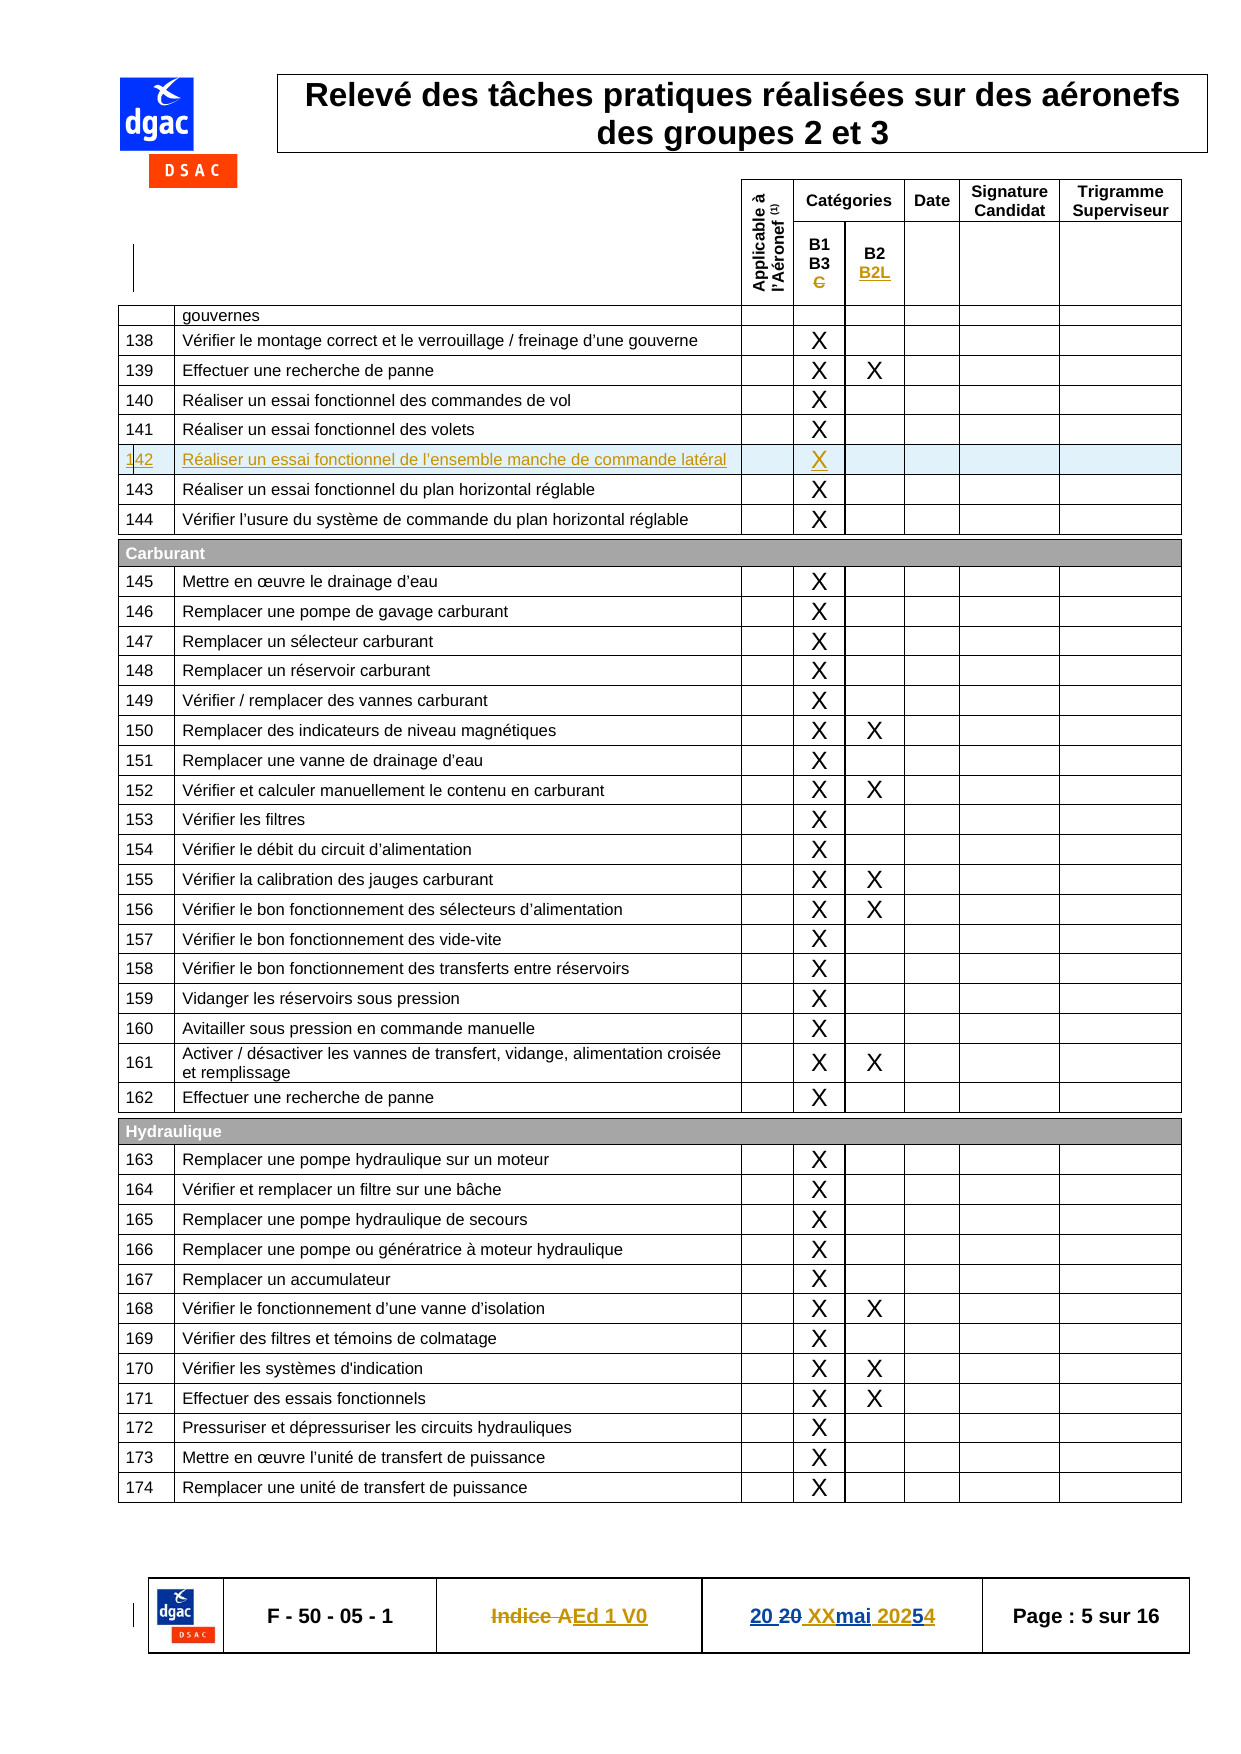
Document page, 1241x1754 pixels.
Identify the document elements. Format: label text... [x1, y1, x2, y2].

table_cell [119, 306, 174, 325]
table_cell [846, 1443, 904, 1472]
table_header Signature Candidat [960, 180, 1059, 221]
table_cell [119, 776, 174, 804]
table_cell [846, 1414, 904, 1442]
table_cell [846, 1265, 904, 1293]
table_cell [960, 984, 1059, 1013]
table_cell Vérifier des filtres et témoins de colmatage [175, 1324, 741, 1353]
table_cell [846, 386, 904, 414]
table_cell [905, 835, 959, 864]
table_cell [1060, 1324, 1181, 1353]
table_cell [742, 475, 793, 504]
table_cell [1060, 1175, 1181, 1204]
table_cell [846, 567, 904, 596]
table_cell Vérifier les systèmes d'indication [175, 1354, 741, 1383]
table_cell [1060, 1265, 1181, 1293]
table_cell Effectuer une recherche de panne [175, 1083, 741, 1112]
table_cell Remplacer une vanne de drainage d’eau [175, 746, 741, 774]
table_cell [1060, 746, 1181, 774]
table_cell [1060, 1083, 1181, 1112]
table_cell [119, 1443, 174, 1472]
table_cell [960, 1414, 1059, 1442]
table_cell [742, 627, 793, 655]
table_cell Remplacer un réservoir carburant [175, 656, 741, 685]
table_cell [960, 356, 1059, 384]
table_cell [960, 386, 1059, 414]
table_cell [960, 326, 1059, 355]
table_header Catégories [794, 180, 904, 221]
table_cell [742, 567, 793, 596]
table_cell X [794, 1014, 844, 1043]
table_cell [742, 865, 793, 894]
table_cell X [794, 1145, 844, 1174]
table_cell [119, 627, 174, 655]
table_cell X [794, 475, 844, 504]
table_cell [742, 925, 793, 953]
table_cell X [794, 415, 844, 444]
table_cell [905, 895, 959, 923]
table_cell [119, 746, 174, 774]
table_cell [960, 1145, 1059, 1174]
table_cell [119, 865, 174, 894]
table_cell [846, 1324, 904, 1353]
table_cell X [794, 1324, 844, 1353]
table_cell [905, 746, 959, 774]
table_cell [960, 1473, 1059, 1502]
table_cell [846, 1205, 904, 1234]
table_cell [846, 1235, 904, 1263]
table_cell Carburant [119, 540, 1181, 566]
table_cell [119, 1145, 174, 1174]
table_cell X [794, 1235, 844, 1263]
table_cell [742, 386, 793, 414]
table_cell [1060, 776, 1181, 804]
table_cell [905, 386, 959, 414]
table_cell [742, 954, 793, 983]
table_cell [846, 597, 904, 626]
table_cell [119, 1265, 174, 1293]
table_cell [119, 925, 174, 953]
table_cell [1060, 716, 1181, 745]
table_cell X [846, 1294, 904, 1323]
table_cell Remplacer une pompe de gavage carburant [175, 597, 741, 626]
table_cell [1060, 1044, 1181, 1082]
table_cell X [846, 895, 904, 923]
table_cell Mettre en œuvre l’unité de transfert de puissance [175, 1443, 741, 1472]
table_cell X [846, 776, 904, 804]
table_cell [846, 686, 904, 715]
table_cell [1060, 306, 1181, 325]
table_cell [905, 1145, 959, 1174]
table_cell [905, 1235, 959, 1263]
table_header Date [905, 180, 959, 221]
table_cell [846, 326, 904, 355]
table_cell [742, 597, 793, 626]
table_cell [119, 1044, 174, 1082]
table_cell [742, 1235, 793, 1263]
table_cell [742, 1473, 793, 1502]
table_cell Avitailler sous pression en commande manuelle [175, 1014, 741, 1043]
table_cell X [794, 1044, 844, 1082]
table_cell [742, 1384, 793, 1412]
table_cell [905, 627, 959, 655]
table_cell [118, 1113, 1181, 1118]
table_cell [1060, 1145, 1181, 1174]
table_cell [742, 746, 793, 774]
table_cell Hydraulique [119, 1119, 1181, 1144]
table_cell [905, 805, 959, 834]
table_cell [960, 1265, 1059, 1293]
table_cell [846, 1014, 904, 1043]
table_cell [742, 656, 793, 685]
table_cell [119, 895, 174, 923]
table_cell [960, 835, 1059, 864]
table_cell [960, 306, 1059, 325]
table_cell [119, 415, 174, 444]
table_cell X [794, 306, 844, 325]
table_cell [1060, 475, 1181, 504]
table_cell [742, 356, 793, 384]
table_cell X [846, 1044, 904, 1082]
table_cell Réaliser un essai fonctionnel des volets [175, 415, 741, 444]
table_cell Vérifier le bon fonctionnement des transferts entre réservoirs [175, 954, 741, 983]
table_cell [1060, 627, 1181, 655]
table_cell [119, 835, 174, 864]
table_cell [905, 475, 959, 504]
table_cell [905, 1324, 959, 1353]
table_cell [742, 835, 793, 864]
table_cell [905, 1384, 959, 1412]
table_cell [905, 1354, 959, 1383]
table_cell X [794, 1083, 844, 1112]
table_cell [905, 1175, 959, 1204]
table_cell [960, 1294, 1059, 1323]
table_cell [960, 1205, 1059, 1234]
table_cell [742, 306, 793, 325]
table_cell [960, 1175, 1059, 1204]
table_cell X [794, 865, 844, 894]
table_cell Vérifier la calibration des jauges carburant [175, 865, 741, 894]
table_cell [846, 954, 904, 983]
table_cell [119, 1473, 174, 1502]
table_cell [119, 356, 174, 384]
table_cell [1060, 222, 1181, 305]
table_cell [119, 1414, 174, 1442]
table_cell X [794, 1473, 844, 1502]
table_cell X [794, 1443, 844, 1472]
table_cell Pressuriser et dépressuriser les circuits hydrauliques [175, 1414, 741, 1442]
table_cell [846, 835, 904, 864]
table_cell X [794, 656, 844, 685]
table_cell [905, 716, 959, 745]
table_cell [905, 222, 959, 305]
table_cell [905, 656, 959, 685]
table_header Trigramme Superviseur [1060, 180, 1181, 221]
table_cell Vérifier et remplacer un filtre sur une bâche [175, 1175, 741, 1204]
table_cell [905, 415, 959, 444]
table_cell [960, 505, 1059, 533]
table_cell [846, 805, 904, 834]
table_cell [119, 1235, 174, 1263]
table_cell [742, 326, 793, 355]
table_cell [742, 1205, 793, 1234]
table_cell Remplacer une pompe hydraulique de secours [175, 1205, 741, 1234]
table_cell [905, 306, 959, 325]
table_cell [1060, 1014, 1181, 1043]
table_cell [846, 505, 904, 533]
table_cell [960, 954, 1059, 983]
table_cell [119, 1014, 174, 1043]
table_cell [742, 1265, 793, 1293]
table_cell [1060, 326, 1181, 355]
table_cell [742, 1354, 793, 1383]
table_cell [119, 716, 174, 745]
table_cell [960, 865, 1059, 894]
table_cell Vérifier le bon fonctionnement des sélecteurs d’alimentation [175, 895, 741, 923]
table_cell [905, 865, 959, 894]
table_cell X [846, 865, 904, 894]
table_cell [742, 1414, 793, 1442]
table_cell [905, 984, 959, 1013]
table_cell [1060, 1235, 1181, 1263]
table_cell [905, 1083, 959, 1112]
table_cell [1060, 686, 1181, 715]
table_cell Remplacer une pompe ou génératrice à moteur hydraulique [175, 1235, 741, 1263]
table_cell [960, 746, 1059, 774]
table_cell X [794, 925, 844, 953]
table_cell [905, 776, 959, 804]
table_cell X [794, 1414, 844, 1442]
table_cell [905, 1265, 959, 1293]
table_cell [905, 954, 959, 983]
table_cell [960, 1044, 1059, 1082]
table_cell [846, 746, 904, 774]
table_cell X [794, 326, 844, 355]
table_cell [960, 925, 1059, 953]
table_cell [742, 1044, 793, 1082]
table_header [118, 179, 741, 305]
table_cell [119, 326, 174, 355]
table_cell B1 B3 [794, 222, 844, 305]
table_cell [960, 716, 1059, 745]
table_cell X [794, 805, 844, 834]
table_cell [119, 1294, 174, 1323]
table_cell [846, 627, 904, 655]
table_cell [119, 1354, 174, 1383]
table_cell X [794, 1205, 844, 1234]
table_cell [119, 386, 174, 414]
table_cell [1060, 1354, 1181, 1383]
table_cell X [794, 505, 844, 533]
table_cell [1060, 865, 1181, 894]
table_cell [742, 1083, 793, 1112]
table_cell [905, 356, 959, 384]
table_cell Activer / désactiver les vannes de transfert, vidange, alimentation croisée et remplissage [175, 1044, 741, 1082]
table_cell [960, 627, 1059, 655]
table_cell [960, 1235, 1059, 1263]
table_cell [119, 954, 174, 983]
table_cell [1060, 1384, 1181, 1412]
table_cell [960, 415, 1059, 444]
table_cell X [794, 1384, 844, 1412]
table_cell [905, 925, 959, 953]
table_cell X [794, 984, 844, 1013]
table_cell Effectuer des essais fonctionnels [175, 1384, 741, 1412]
table_cell Remplacer une pompe hydraulique sur un moteur [175, 1145, 741, 1174]
table_cell X [794, 776, 844, 804]
table_cell [742, 805, 793, 834]
table_cell [119, 805, 174, 834]
table_cell X [846, 1384, 904, 1412]
table_cell [119, 567, 174, 596]
table_cell [846, 1145, 904, 1174]
table_cell [846, 656, 904, 685]
table_cell [1060, 925, 1181, 953]
table_cell [960, 776, 1059, 804]
table_cell [960, 1384, 1059, 1412]
table_cell X [846, 356, 904, 384]
table_cell [1060, 567, 1181, 596]
table_cell X [794, 1294, 844, 1323]
table_cell [118, 535, 1181, 539]
table_cell X [794, 746, 844, 774]
table_cell X [794, 1175, 844, 1204]
table_cell [846, 1175, 904, 1204]
table_cell X [794, 386, 844, 414]
table_cell [905, 1294, 959, 1323]
table_cell [905, 597, 959, 626]
picture [156, 1587, 216, 1644]
table_cell X [794, 954, 844, 983]
table_cell [742, 1443, 793, 1472]
table_cell [905, 686, 959, 715]
table_cell [742, 1324, 793, 1353]
table_cell X [794, 356, 844, 384]
table_cell [846, 475, 904, 504]
table_cell [1060, 356, 1181, 384]
table_cell [846, 306, 904, 325]
table_cell Réaliser un essai fonctionnel des commandes de vol [175, 386, 741, 414]
table_cell [1060, 505, 1181, 533]
table_cell [960, 686, 1059, 715]
table_cell Remplacer un accumulateur [175, 1265, 741, 1293]
table_cell [119, 505, 174, 533]
table_cell Remplacer une unité de transfert de puissance [175, 1473, 741, 1502]
table_cell X [794, 895, 844, 923]
table_cell B2 [846, 222, 904, 305]
table_cell Vérifier les filtres [175, 805, 741, 834]
table_cell Vérifier / remplacer des vannes carburant [175, 686, 741, 715]
table_cell [1060, 954, 1181, 983]
table_cell [742, 505, 793, 533]
table_cell Vérifier les plages de débattement et le sens de déplacement des gouvernes [175, 306, 741, 325]
table_cell [119, 1083, 174, 1112]
table_cell [1060, 415, 1181, 444]
table_cell [960, 656, 1059, 685]
table_cell [1060, 984, 1181, 1013]
table_cell [905, 1205, 959, 1234]
table_cell [846, 984, 904, 1013]
table_cell [1060, 1473, 1181, 1502]
table_cell [960, 805, 1059, 834]
table_cell [960, 1324, 1059, 1353]
table_cell [846, 1083, 904, 1112]
table_cell [905, 1044, 959, 1082]
table_cell Remplacer un sélecteur carburant [175, 627, 741, 655]
table_cell [960, 1083, 1059, 1112]
table_cell [742, 716, 793, 745]
table_cell [846, 925, 904, 953]
table_cell [905, 326, 959, 355]
table_header Applicable à l’Aéronef (1) [742, 180, 793, 305]
table_cell Vérifier le fonctionnement d’une vanne d’isolation [175, 1294, 741, 1323]
table_cell [1060, 835, 1181, 864]
table_cell [742, 1294, 793, 1323]
table_cell [846, 1473, 904, 1502]
table_cell Vérifier le bon fonctionnement des vide-vite [175, 925, 741, 953]
table_cell [960, 1443, 1059, 1472]
table_cell [119, 656, 174, 685]
table_cell [119, 1324, 174, 1353]
table_cell Effectuer une recherche de panne [175, 356, 741, 384]
table_cell X [794, 1265, 844, 1293]
table_cell [119, 475, 174, 504]
table_cell [960, 475, 1059, 504]
table_cell Vérifier l’usure du système de commande du plan horizontal réglable [175, 505, 741, 533]
table_cell [960, 597, 1059, 626]
table_cell [1060, 1205, 1181, 1234]
table_cell Vérifier le débit du circuit d’alimentation [175, 835, 741, 864]
table_cell [119, 686, 174, 715]
table_cell [1060, 805, 1181, 834]
table_cell X [846, 716, 904, 745]
table_cell Vidanger les réservoirs sous pression [175, 984, 741, 1013]
table_cell [1060, 386, 1181, 414]
table_cell [960, 1354, 1059, 1383]
table_cell [905, 505, 959, 533]
table_cell [1060, 1414, 1181, 1442]
table_cell [119, 597, 174, 626]
table_cell [905, 1473, 959, 1502]
table_cell X [794, 1354, 844, 1383]
table_cell [1060, 656, 1181, 685]
table_cell [119, 984, 174, 1013]
table_cell [960, 1014, 1059, 1043]
table_cell X [794, 597, 844, 626]
table_cell [742, 895, 793, 923]
table_cell [905, 1014, 959, 1043]
table_cell Remplacer des indicateurs de niveau magnétiques [175, 716, 741, 745]
table_cell [960, 895, 1059, 923]
table_cell [119, 1175, 174, 1204]
table_cell [742, 1145, 793, 1174]
table_cell [742, 415, 793, 444]
table_cell [905, 1414, 959, 1442]
table_cell [1060, 1443, 1181, 1472]
table_cell [119, 1205, 174, 1234]
table_cell [1060, 1294, 1181, 1323]
table_cell X [846, 1354, 904, 1383]
table_cell X [794, 686, 844, 715]
table_cell X [794, 835, 844, 864]
table_cell [742, 686, 793, 715]
table_cell [846, 415, 904, 444]
table_cell X [794, 716, 844, 745]
table_cell [905, 567, 959, 596]
table_cell Réaliser un essai fonctionnel du plan horizontal réglable [175, 475, 741, 504]
table_cell [742, 1014, 793, 1043]
table_cell [742, 1175, 793, 1204]
table_cell X [794, 627, 844, 655]
table_cell [742, 984, 793, 1013]
table_cell [119, 1384, 174, 1412]
table_cell X [794, 567, 844, 596]
table_cell Mettre en œuvre le drainage d’eau [175, 567, 741, 596]
table_cell [960, 222, 1059, 305]
table_cell [742, 776, 793, 804]
table_cell Vérifier et calculer manuellement le contenu en carburant [175, 776, 741, 804]
table_cell [1060, 597, 1181, 626]
table_cell [960, 567, 1059, 596]
table_cell [1060, 895, 1181, 923]
table_cell [905, 1443, 959, 1472]
table_cell Vérifier le montage correct et le verrouillage / freinage d’une gouverne [175, 326, 741, 355]
